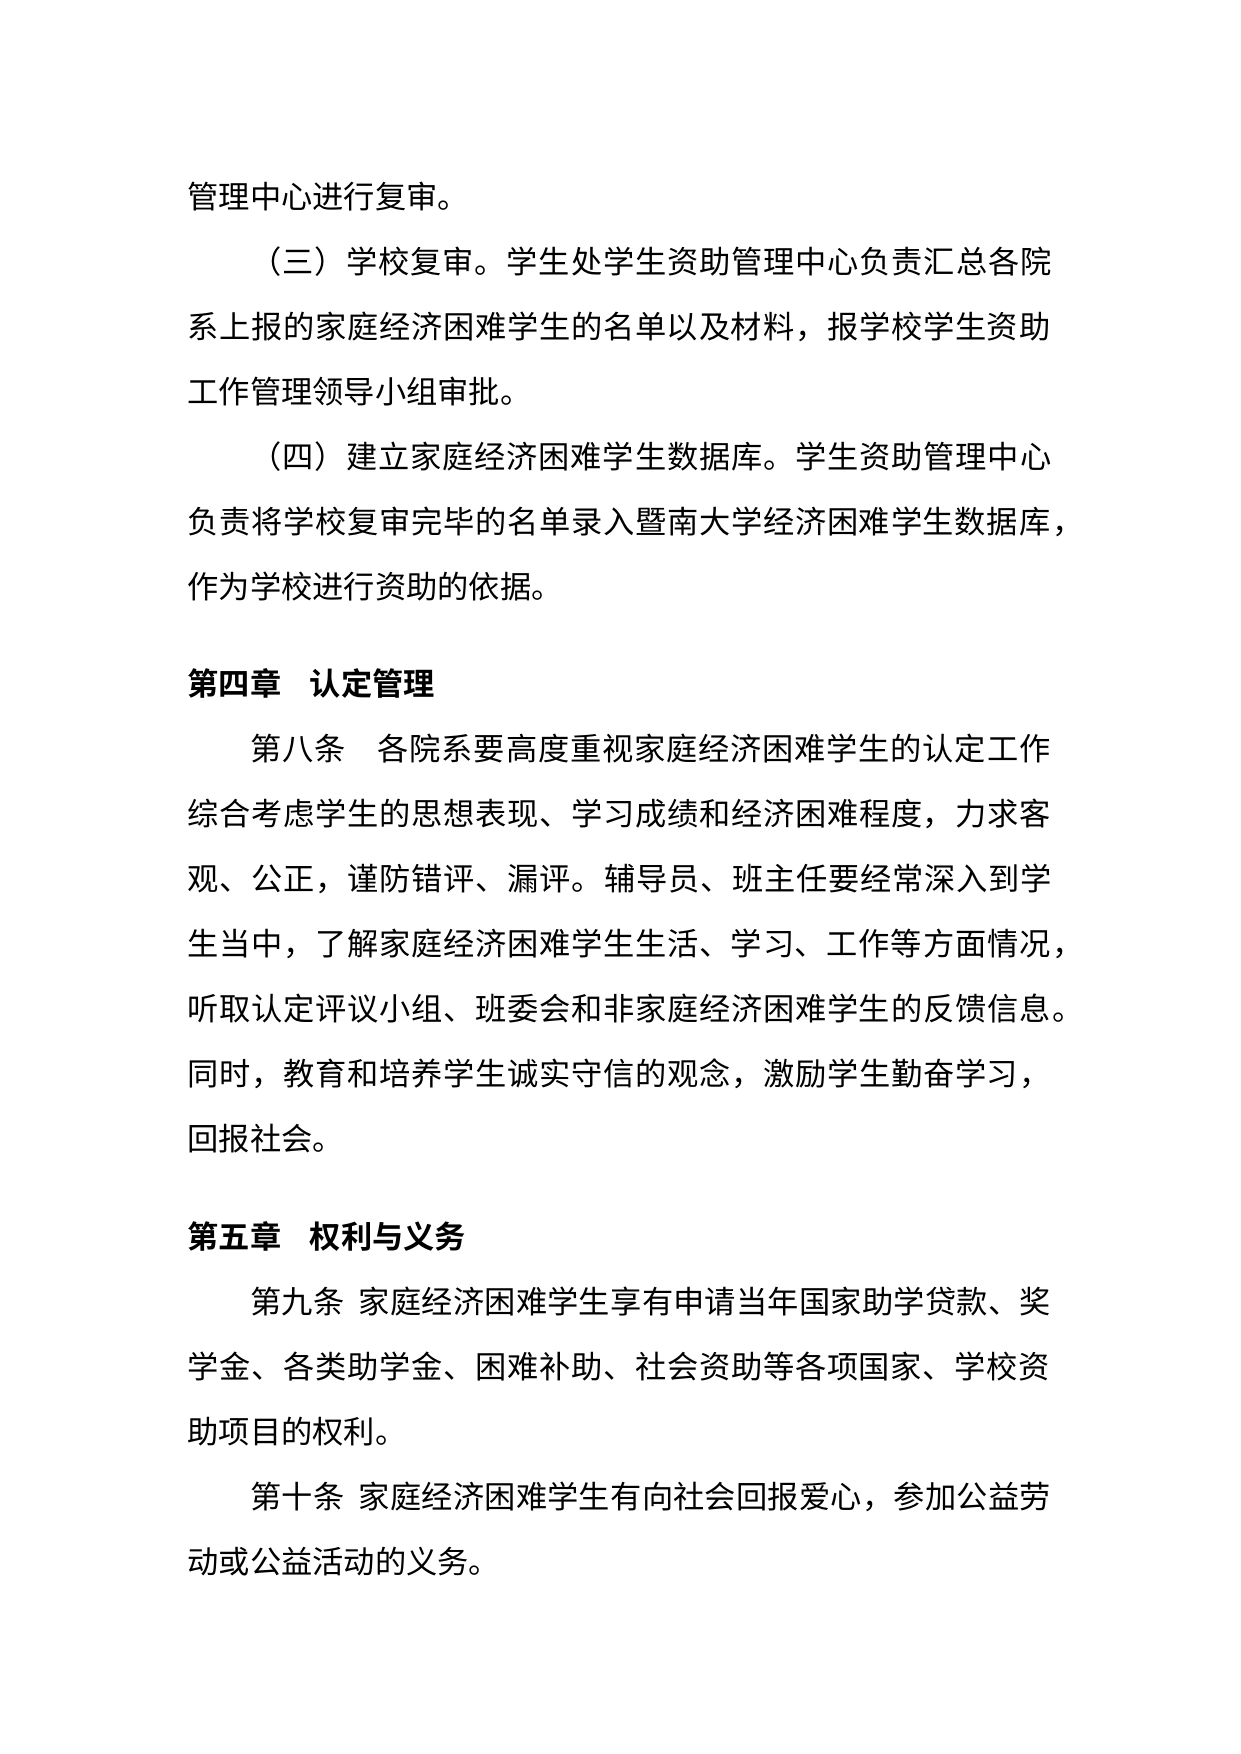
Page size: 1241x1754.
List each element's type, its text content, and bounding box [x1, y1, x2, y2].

text 第八条 各院系要高度重视家庭经济困难学生的认定工作，综合考虑学生的思想表现、学习成绩和经济困难程度，力求客观、公正，谨防错评、漏评。辅导员、班主任要经常深入到学生当中，了解家庭经济困难学生生活、学习、工作等方面情况，听取认定评议小组、班委会和非家庭经济困难学生的反馈信息。同时，教育和培养学生诚实守信的观念，激励学生勤奋学习，回报社会。 [187, 714, 1053, 1169]
text 第九条 家庭经济困难学生享有申请当年国家助学贷款、奖学金、各类助学金、困难补助、社会资助等各项国家、学校资助项目的权利。 [187, 1267, 1053, 1462]
text 第十条 家庭经济困难学生有向社会回报爱心，参加公益劳动或公益活动的义务。 [187, 1462, 1053, 1592]
text （四）建立家庭经济困难学生数据库。学生资助管理中心负责将学校复审完毕的名单录入暨南大学经济困难学生数据库，作为学校进行资助的依据。 [187, 422, 1053, 617]
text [187, 162, 1053, 227]
text 第四章 认定管理 [187, 649, 1053, 714]
text 第五章 权利与义务 [187, 1202, 1053, 1267]
text （三）学校复审。学生处学生资助管理中心负责汇总各院系上报的家庭经济困难学生的名单以及材料，报学校学生资助工作管理领导小组审批。 [187, 227, 1053, 422]
